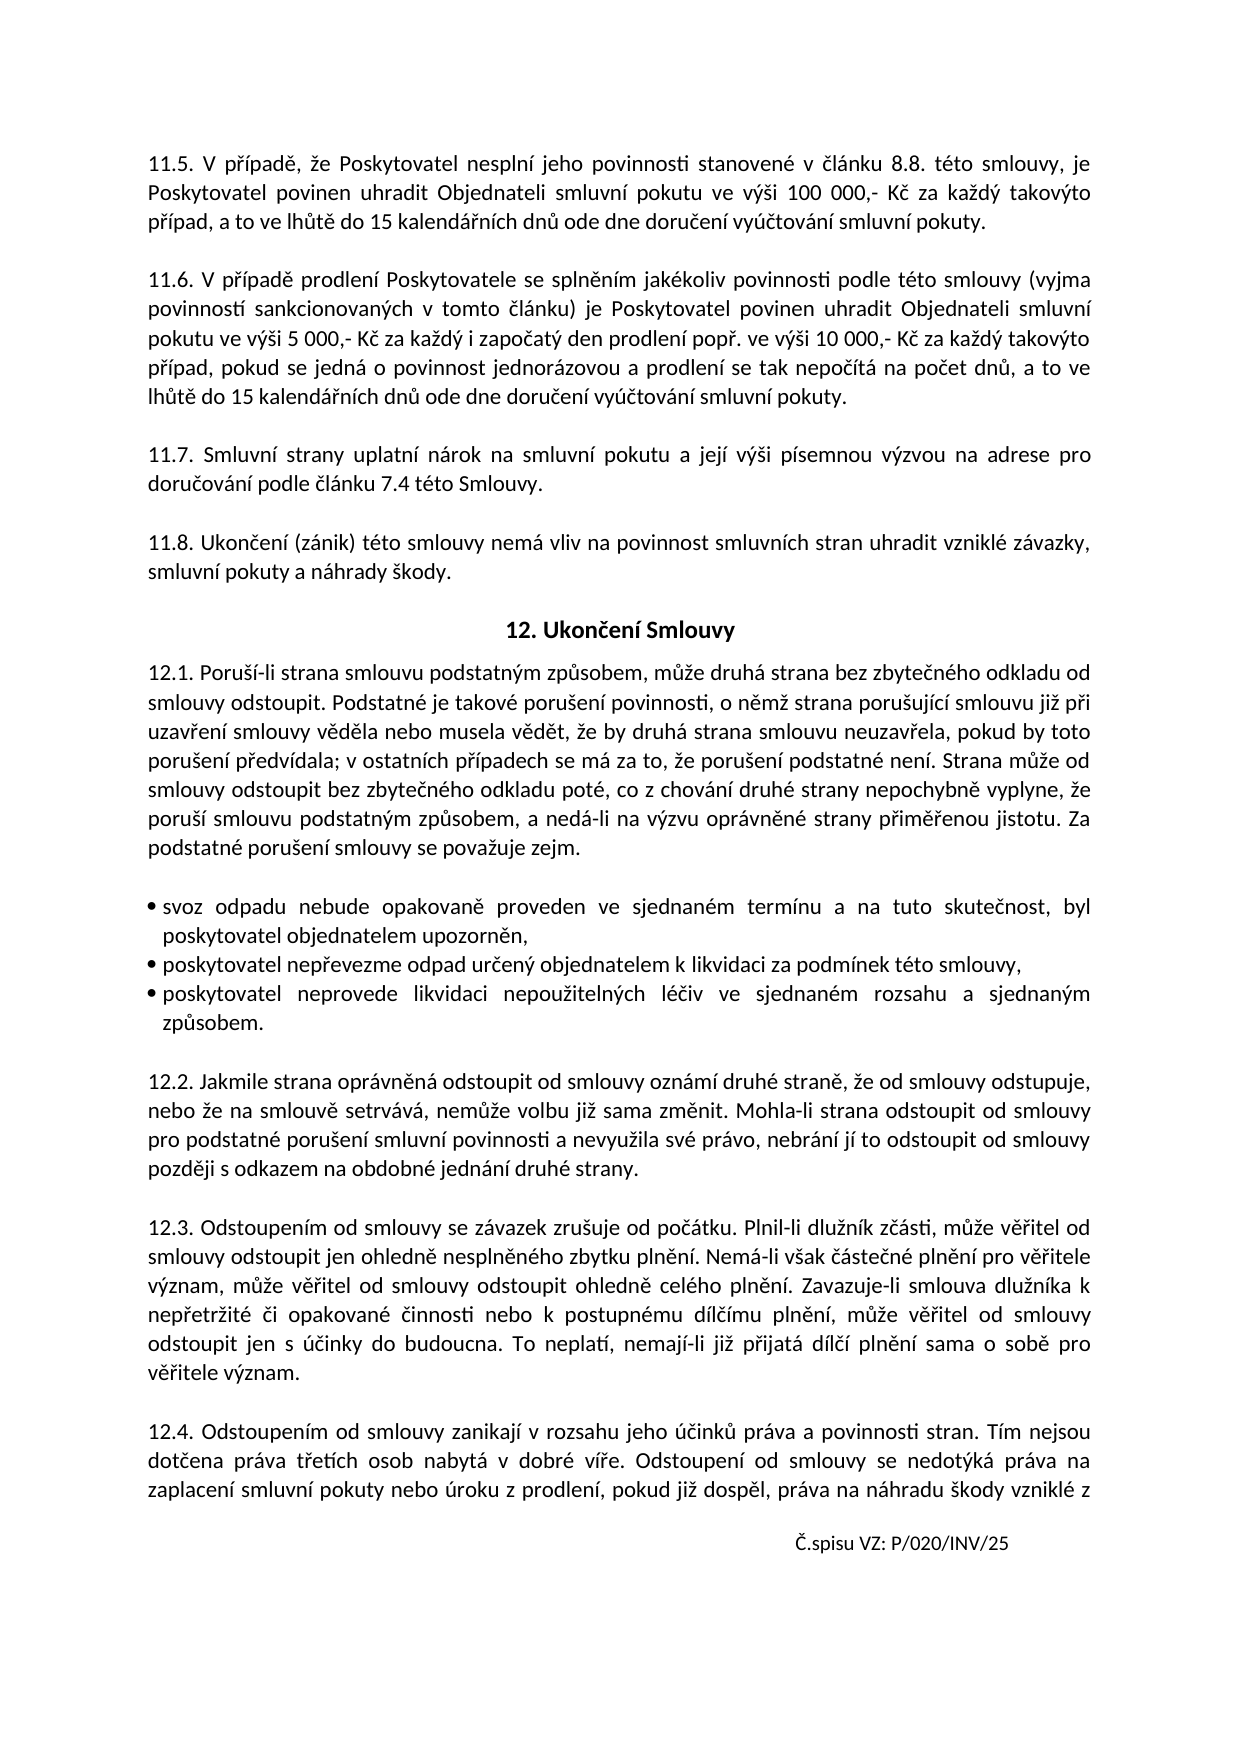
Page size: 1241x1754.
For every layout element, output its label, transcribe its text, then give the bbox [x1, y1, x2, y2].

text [148, 1416, 1093, 1503]
text 12.2. Jakmile strana oprávněná odstoupit od smlouvy oznámí druhé straně, že od smlouvy odstupuje, nebo že na smlouvě setrvává, nemůže volbu již sama změnit. Mohla-li strana odstoupit od smlouvy pro podstatné porušení smluvní povinnosti a nevyužila své právo, nebrání jí to odstoupit od smlouvy později s odkazem na obdobné jednání druhé strany. [148, 1066, 1093, 1182]
list poskytovatel nepřevezme odpad určený objednatelem k likvidaci za podmínek této smlouvy, [148, 949, 1093, 978]
text 11.6. V případě prodlení Poskytovatele se splněním jakékoliv povinnosti podle této smlouvy (vyjma povinností sankcionovaných v tomto článku) je Poskytovatel povinen uhradit Objednateli smluvní pokutu ve výši 5 000,- Kč za každý i započatý den prodlení popř. ve výši 10 000,- Kč za každý takovýto případ, pokud se jedná o povinnost jednorázovou a prodlení se tak nepočítá na počet dnů, a to ve lhůtě do 15 kalendářních dnů ode dne doručení vyúčtování smluvní pokuty. [148, 264, 1093, 410]
list poskytovatel neprovede likvidaci nepoužitelných léčiv ve sjednaném rozsahu a sjednaným způsobem. [148, 978, 1093, 1036]
text 11.5. V případě, že Poskytovatel nesplní jeho povinnosti stanovené v článku 8.8. této smlouvy, je Poskytovatel povinen uhradit Objednateli smluvní pokutu ve výši 100 000,- Kč za každý takovýto případ, a to ve lhůtě do 15 kalendářních dnů ode dne doručení vyúčtování smluvní pokuty. [148, 148, 1093, 235]
text 11.7. Smluvní strany uplatní nárok na smluvní pokutu a její výši písemnou výzvou na adrese pro doručování podle článku 7.4 této Smlouvy. [148, 439, 1093, 498]
text 12.3. Odstoupením od smlouvy se závazek zrušuje od počátku. Plnil-li dlužník zčásti, může věřitel od smlouvy odstoupit jen ohledně nesplněného zbytku plnění. Nemá-li však částečné plnění pro věřitele význam, může věřitel od smlouvy odstoupit ohledně celého plnění. Zavazuje-li smlouva dlužníka k nepřetržité či opakované činnosti nebo k postupnému dílčímu plnění, může věřitel od smlouvy odstoupit jen s účinky do budoucna. To neplatí, nemají-li již přijatá dílčí plnění sama o sobě pro věřitele význam. [148, 1211, 1093, 1386]
list svoz odpadu nebude opakovaně proveden ve sjednaném termínu a na tuto skutečnost, byl poskytovatel objednatelem upozorněn, [148, 891, 1093, 949]
text 12.1. Poruší-li strana smlouvu podstatným způsobem, může druhá strana bez zbytečného odkladu od smlouvy odstoupit. Podstatné je takové porušení povinnosti, o němž strana porušující smlouvu již při uzavření smlouvy věděla nebo musela vědět, že by druhá strana smlouvu neuzavřela, pokud by toto porušení předvídala; v ostatních případech se má za to, že porušení podstatné není. Strana může od smlouvy odstoupit bez zbytečného odkladu poté, co z chování druhé strany nepochybně vyplyne, že poruší smlouvu podstatným způsobem, a nedá-li na výzvu oprávněné strany přiměřenou jistotu. Za podstatné porušení smlouvy se považuje zejm. [148, 657, 1093, 861]
text 12. Ukončení Smlouvy [148, 614, 1093, 645]
text 11.8. Ukončení (zánik) této smlouvy nemá vliv na povinnost smluvních stran uhradit vzniklé závazky, smluvní pokuty a náhrady škody. [148, 527, 1093, 585]
